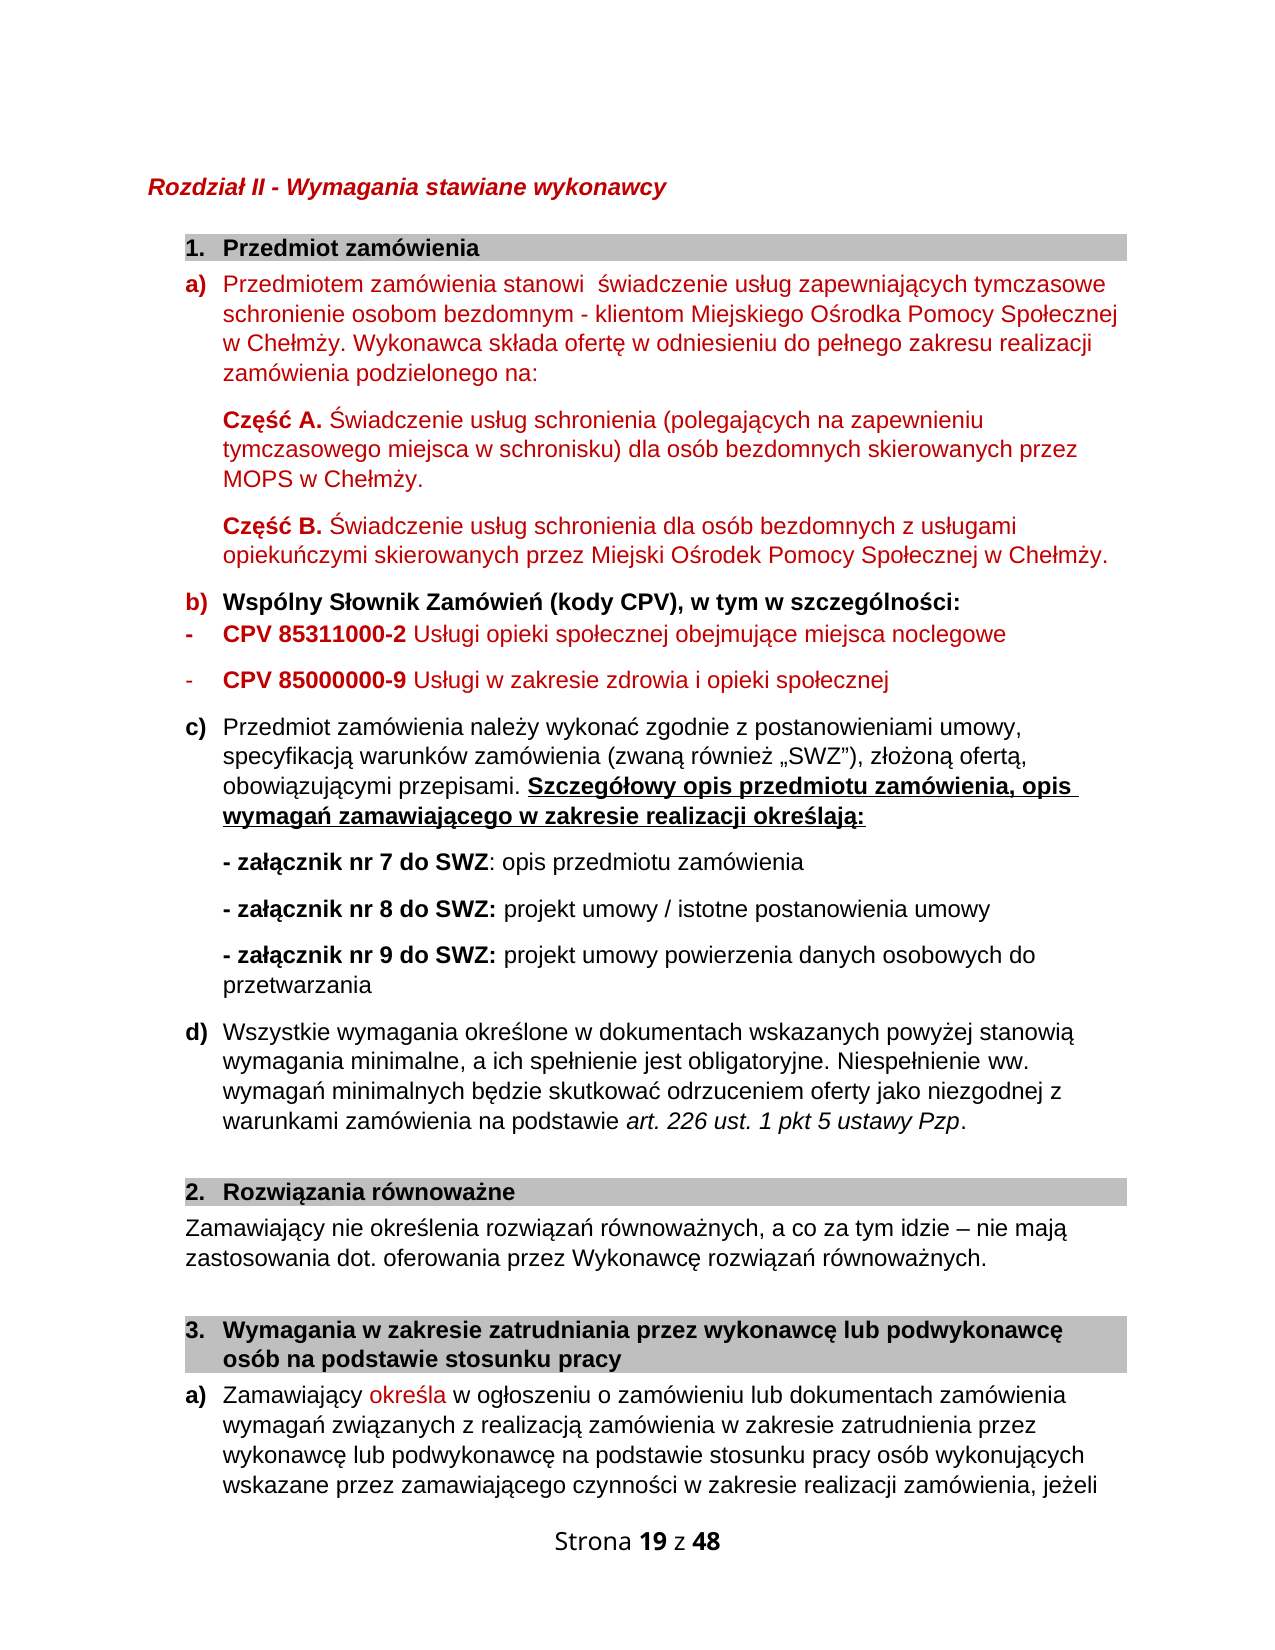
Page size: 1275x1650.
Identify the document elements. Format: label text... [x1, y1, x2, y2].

text Część A. Świadczenie usług schronienia (polegających na zapewnieniu tymczasowego miejsca w schronisku) dla osób bezdomnych skierowanych przez MOPS w Chełmży. [223, 406, 1127, 493]
subtitle Rozdział II - Wymagania stawiane wykonawcy [148, 173, 1127, 200]
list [185, 1381, 1127, 1498]
text - załącznik nr 9 do SWZ: projekt umowy powierzenia danych osobowych do przetwarzania [223, 941, 1127, 998]
list Przedmiot zamówienia należy wykonać zgodnie z postanowieniami umowy, specyfikacją warunków zamówienia (zwaną również „SWZ”), złożoną ofertą, obowiązującymi przepisami. Szczegółowy opis przedmiotu zamówienia, opis wymagań zamawiającego w zakresie realizacji określają: [185, 712, 1127, 829]
text - załącznik nr 7 do SWZ: opis przedmiotu zamówienia [223, 848, 1127, 876]
list CPV 85311000-2 Usługi opieki społecznej obejmujące miejsca noclegowe [185, 619, 1127, 647]
text Część B. Świadczenie usług schronienia dla osób bezdomnych z usługami opiekuńczymi skierowanych przez Miejski Ośrodek Pomocy Społecznej w Chełmży. [223, 512, 1127, 569]
list Przedmiotem zamówienia stanowi świadczenie usług zapewniających tymczasowe schronienie osobom bezdomnym - klientom Miejskiego Ośrodka Pomocy Społecznej w Chełmży. Wykonawca składa ofertę w odniesieniu do pełnego zakresu realizacji zamówienia podzielonego na: [185, 270, 1127, 387]
list CPV 85000000-9 Usługi w zakresie zdrowia i opieki społecznej [185, 666, 1127, 693]
text Zamawiający nie określenia rozwiązań równoważnych, a co za tym idzie – nie mają zastosowania dot. oferowania przez Wykonawcę rozwiązań równoważnych. [185, 1214, 1127, 1272]
subtitle Rozwiązania równoważne [185, 1178, 1127, 1206]
text - załącznik nr 8 do SWZ: projekt umowy / istotne postanowienia umowy [223, 895, 1127, 922]
list Wspólny Słownik Zamówień (kody CPV), w tym w szczególności: [185, 588, 1127, 615]
subtitle Wymagania w zakresie zatrudniania przez wykonawcę lub podwykonawcę osób na podstawie stosunku pracy [185, 1316, 1127, 1373]
list Wszystkie wymagania określone w dokumentach wskazanych powyżej stanowią wymagania minimalne, a ich spełnienie jest obligatoryjne. Niespełnienie ww. wymagań minimalnych będzie skutkować odrzuceniem oferty jako niezgodnej z warunkami zamówienia na podstawie art. 226 ust. 1 pkt 5 ustawy Pzp. [185, 1017, 1127, 1134]
subtitle Przedmiot zamówienia [185, 234, 1127, 261]
